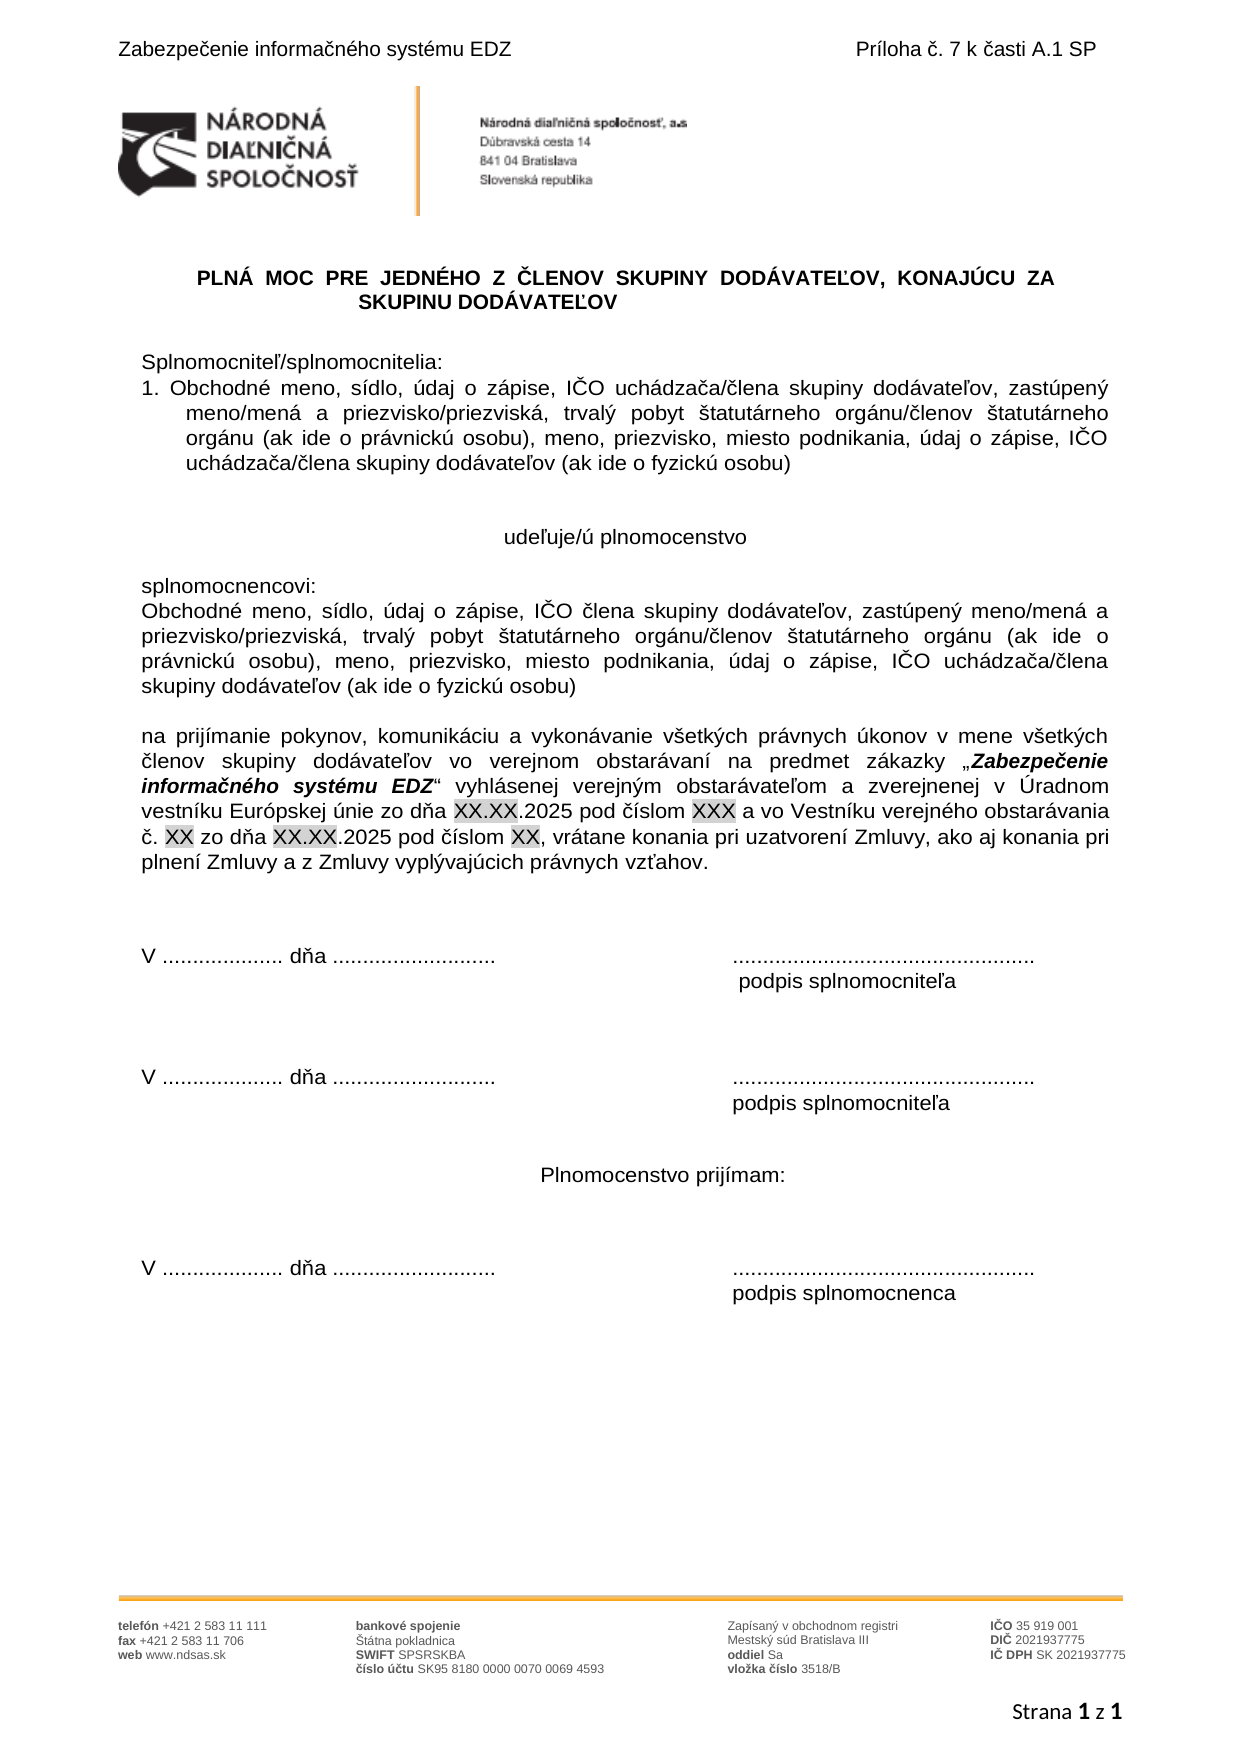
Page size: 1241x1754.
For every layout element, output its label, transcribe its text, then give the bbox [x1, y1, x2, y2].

text udeľuje/ú plnomocenstvo [128, 525, 1122, 549]
text Obchodné meno, sídlo, údaj o zápise, IČO člena skupiny dodávateľov, zastúpený meno/mená a priezvisko/priezviská, trvalý pobyt štatutárneho orgánu/členov štatutárneho orgánu (ak ide o právnickú osobu), meno, priezvisko, miesto podnikania, údaj o zápise, IČO uchádzača/člena skupiny dodávateľov (ak ide o fyzickú osobu) [141, 599, 1110, 698]
text PLNÁ MOC PRE JEDNÉHO Z ČLENOV SKUPINY DODÁVATEĽOV, KONAJÚCU ZA SKUPINU DODÁVATEĽOV [197, 266, 1056, 314]
text podpis splnomocniteľa [732, 1090, 1122, 1114]
text podpis splnomocniteľa [708, 969, 1122, 993]
text splnomocnencovi: [141, 574, 1122, 598]
text V .................... dňa ........................... .................................................. [141, 1065, 1122, 1089]
text podpis splnomocnenca [732, 1281, 1122, 1304]
text na prijímanie pokynov, komunikáciu a vykonávanie všetkých právnych úkonov v mene všetkých členov skupiny dodávateľov vo verejnom obstarávaní na predmet zákazky „Zabezpečenie informačného systému EDZ“ vyhlásenej verejným obstarávateľom a zverejnenej v Úradnom vestníku Európskej únie zo dňa XX.XX.2025 pod číslom XXX a vo Vestníku verejného obstarávania č. XX zo dňa XX.XX.2025 pod číslom XX, vrátane konania pri uzatvorení Zmluvy, ako aj konania pri plnení Zmluvy a z Zmluvy vyplývajúcich právnych vzťahov. [141, 724, 1110, 873]
text V .................... dňa ........................... .................................................. [141, 1255, 1122, 1279]
text V .................... dňa ........................... .................................................. [141, 944, 1122, 968]
text 1. Obchodné meno, sídlo, údaj o zápise, IČO uchádzača/člena skupiny dodávateľov, zastúpený meno/mená a priezvisko/priezviská, trvalý pobyt štatutárneho orgánu/členov štatutárneho orgánu (ak ide o právnickú osobu), meno, priezvisko, miesto podnikania, údaj o zápise, IČO uchádzača/člena skupiny dodávateľov (ak ide o fyzickú osobu) [141, 376, 1110, 475]
text Splnomocniteľ/splnomocnitelia: [141, 350, 1122, 374]
text Plnomocenstvo prijímam: [204, 1163, 1122, 1187]
